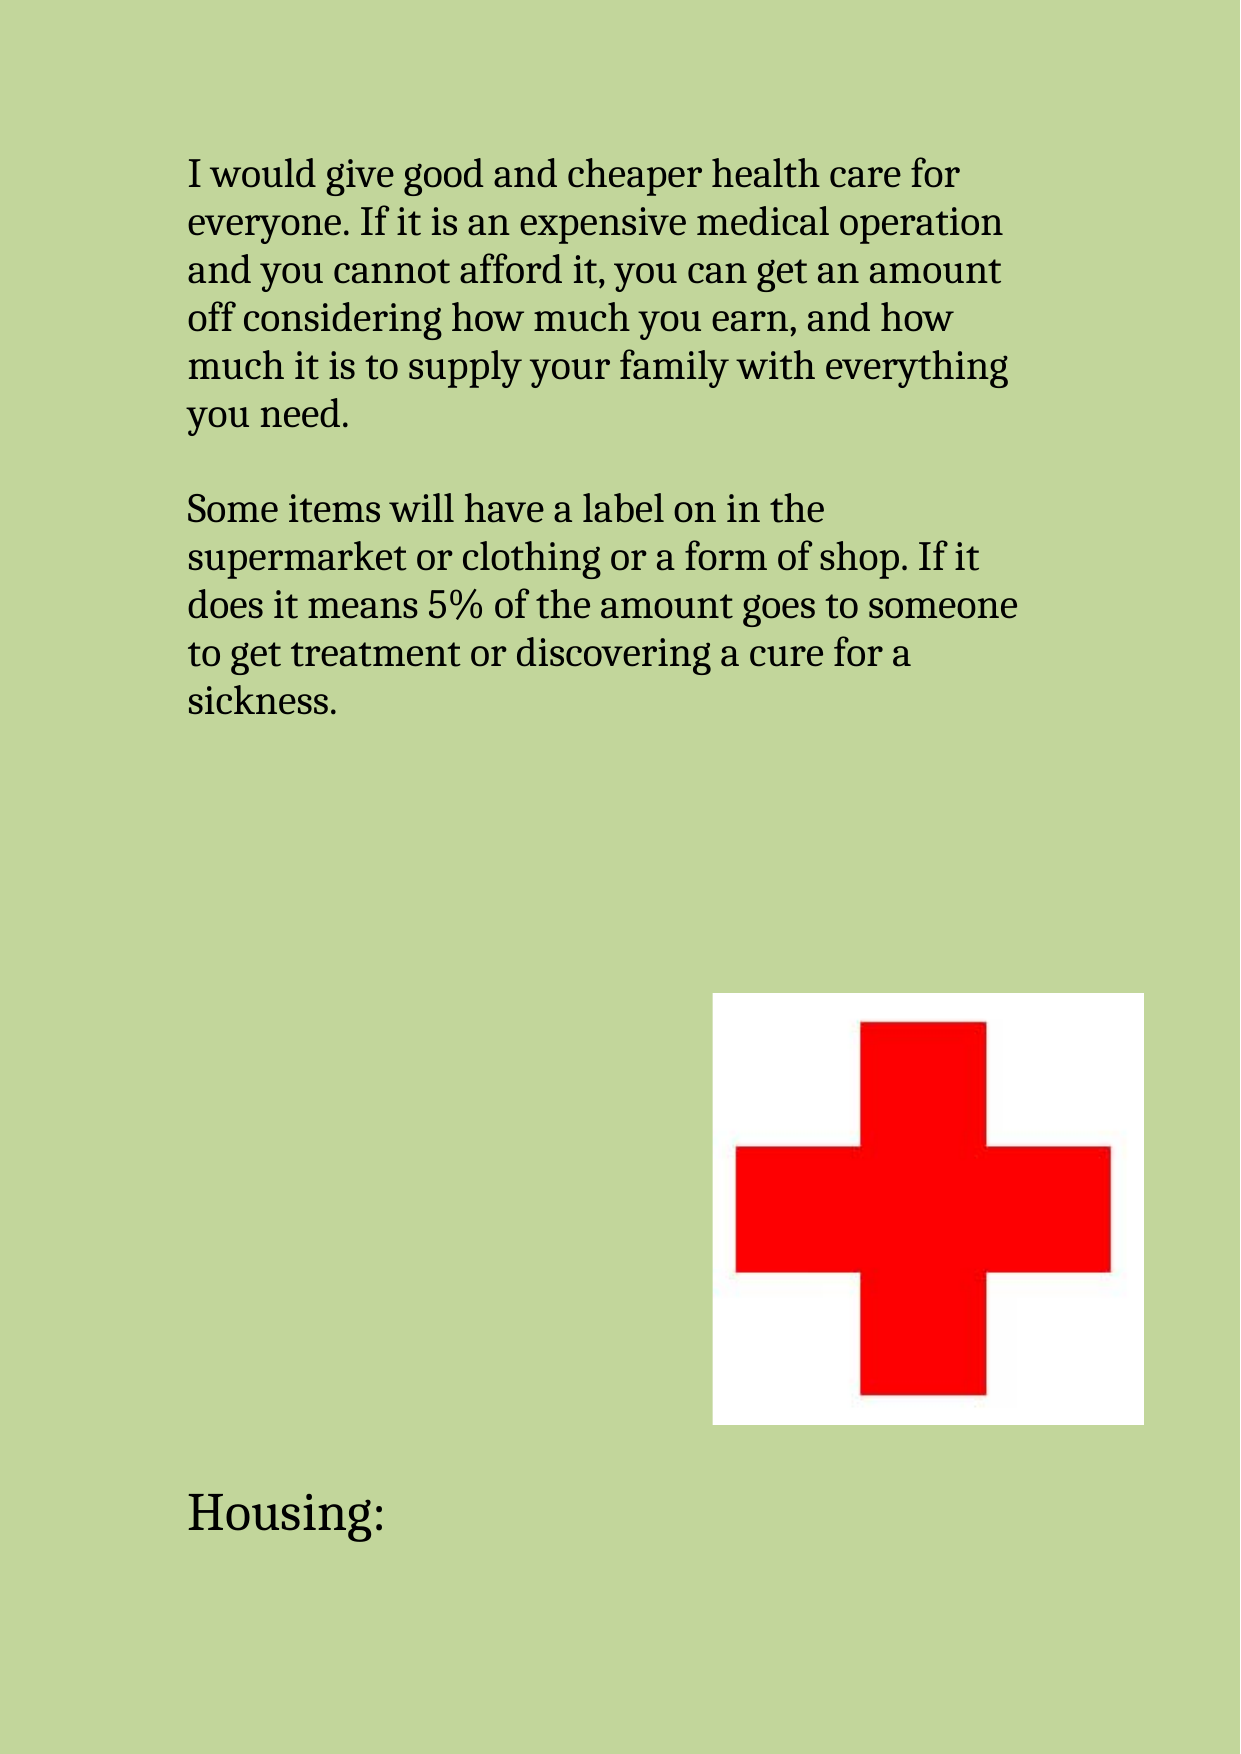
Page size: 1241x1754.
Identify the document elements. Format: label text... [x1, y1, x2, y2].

text I would give good and cheaper health care for everyone. If it is an expensive medical operation and you cannot afford it, you can get an amount off considering how much you earn, and how much it is to supply your family with everything you need. [187, 150, 1053, 437]
picture [712, 993, 1144, 1425]
text Some items will have a label on in the supermarket or clothing or a form of shop. If it does it means 5% of the amount goes to someone to get treatment or discovering a cure for a sickness. [187, 485, 1053, 725]
text Housing: [187, 1482, 1053, 1544]
